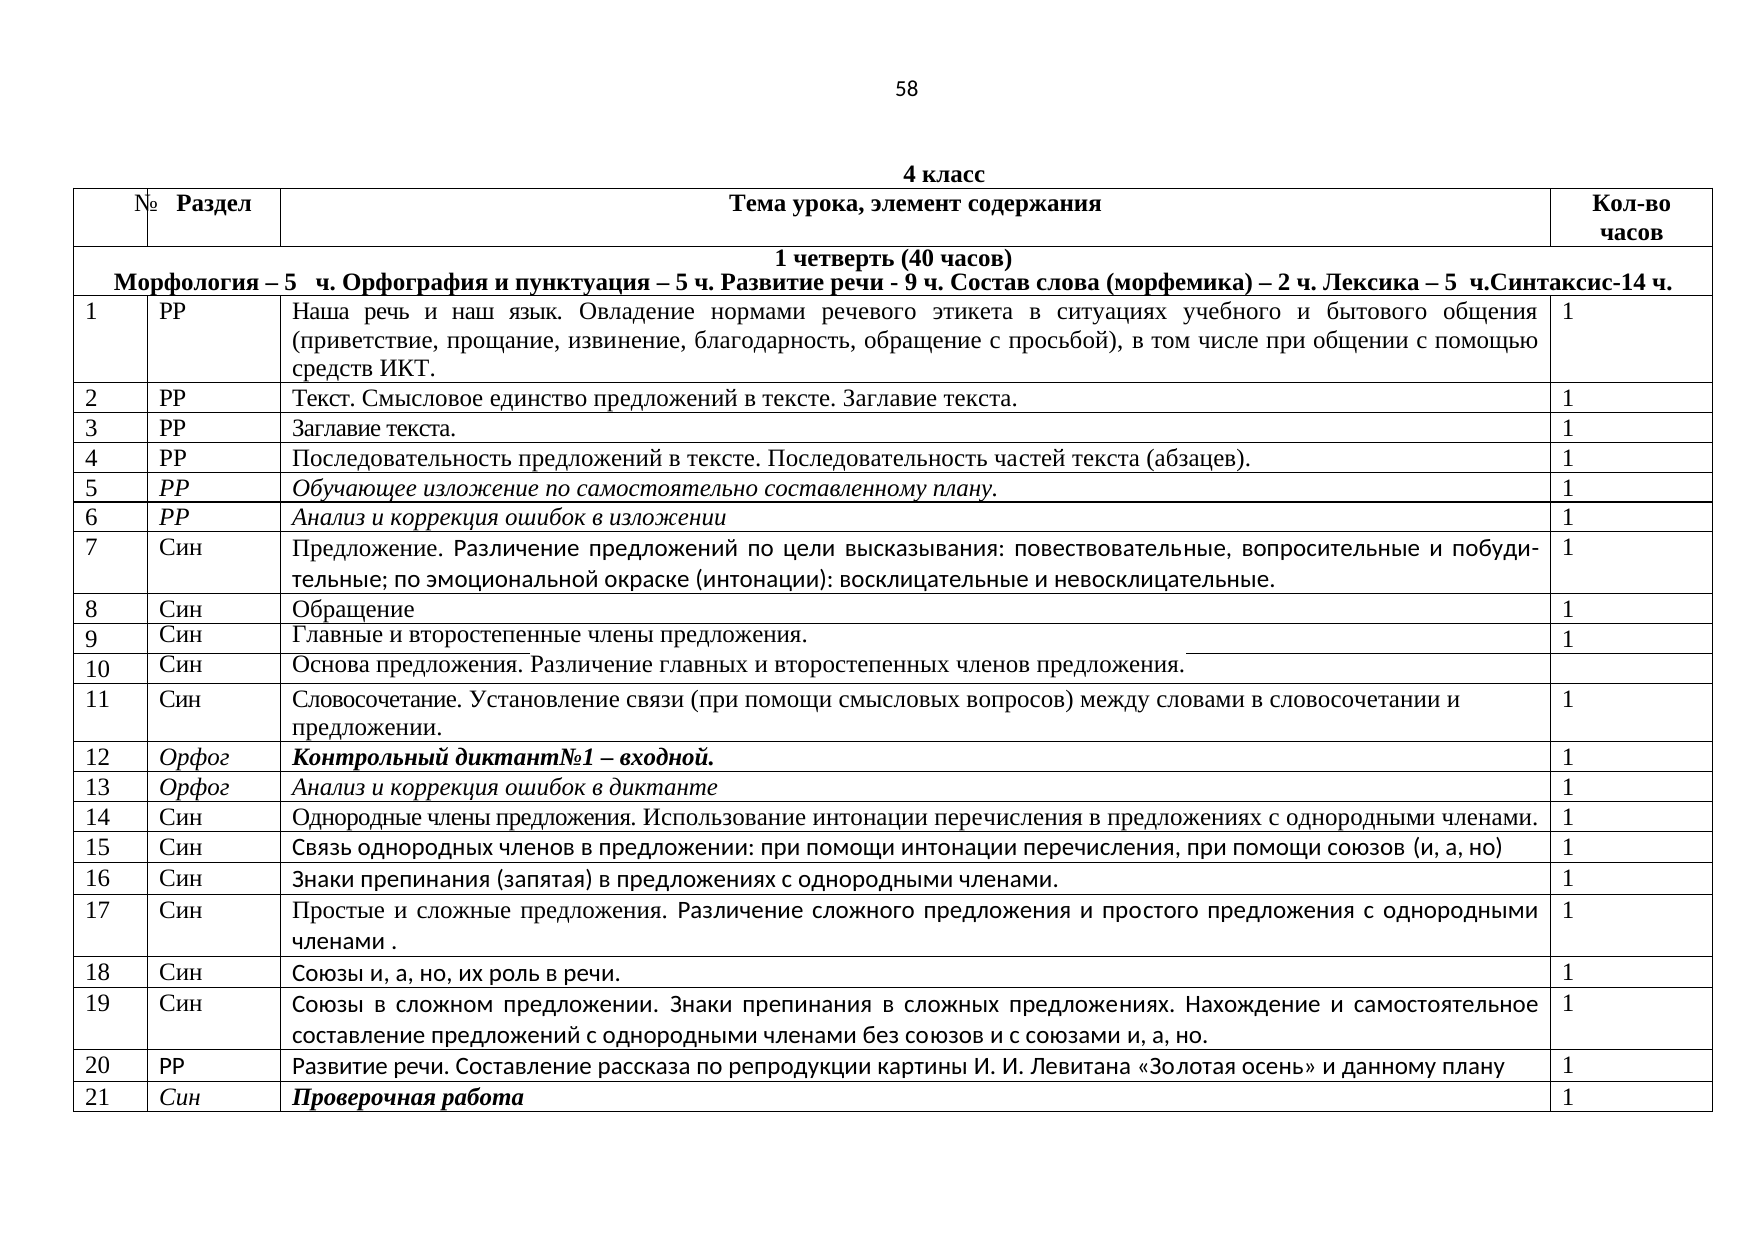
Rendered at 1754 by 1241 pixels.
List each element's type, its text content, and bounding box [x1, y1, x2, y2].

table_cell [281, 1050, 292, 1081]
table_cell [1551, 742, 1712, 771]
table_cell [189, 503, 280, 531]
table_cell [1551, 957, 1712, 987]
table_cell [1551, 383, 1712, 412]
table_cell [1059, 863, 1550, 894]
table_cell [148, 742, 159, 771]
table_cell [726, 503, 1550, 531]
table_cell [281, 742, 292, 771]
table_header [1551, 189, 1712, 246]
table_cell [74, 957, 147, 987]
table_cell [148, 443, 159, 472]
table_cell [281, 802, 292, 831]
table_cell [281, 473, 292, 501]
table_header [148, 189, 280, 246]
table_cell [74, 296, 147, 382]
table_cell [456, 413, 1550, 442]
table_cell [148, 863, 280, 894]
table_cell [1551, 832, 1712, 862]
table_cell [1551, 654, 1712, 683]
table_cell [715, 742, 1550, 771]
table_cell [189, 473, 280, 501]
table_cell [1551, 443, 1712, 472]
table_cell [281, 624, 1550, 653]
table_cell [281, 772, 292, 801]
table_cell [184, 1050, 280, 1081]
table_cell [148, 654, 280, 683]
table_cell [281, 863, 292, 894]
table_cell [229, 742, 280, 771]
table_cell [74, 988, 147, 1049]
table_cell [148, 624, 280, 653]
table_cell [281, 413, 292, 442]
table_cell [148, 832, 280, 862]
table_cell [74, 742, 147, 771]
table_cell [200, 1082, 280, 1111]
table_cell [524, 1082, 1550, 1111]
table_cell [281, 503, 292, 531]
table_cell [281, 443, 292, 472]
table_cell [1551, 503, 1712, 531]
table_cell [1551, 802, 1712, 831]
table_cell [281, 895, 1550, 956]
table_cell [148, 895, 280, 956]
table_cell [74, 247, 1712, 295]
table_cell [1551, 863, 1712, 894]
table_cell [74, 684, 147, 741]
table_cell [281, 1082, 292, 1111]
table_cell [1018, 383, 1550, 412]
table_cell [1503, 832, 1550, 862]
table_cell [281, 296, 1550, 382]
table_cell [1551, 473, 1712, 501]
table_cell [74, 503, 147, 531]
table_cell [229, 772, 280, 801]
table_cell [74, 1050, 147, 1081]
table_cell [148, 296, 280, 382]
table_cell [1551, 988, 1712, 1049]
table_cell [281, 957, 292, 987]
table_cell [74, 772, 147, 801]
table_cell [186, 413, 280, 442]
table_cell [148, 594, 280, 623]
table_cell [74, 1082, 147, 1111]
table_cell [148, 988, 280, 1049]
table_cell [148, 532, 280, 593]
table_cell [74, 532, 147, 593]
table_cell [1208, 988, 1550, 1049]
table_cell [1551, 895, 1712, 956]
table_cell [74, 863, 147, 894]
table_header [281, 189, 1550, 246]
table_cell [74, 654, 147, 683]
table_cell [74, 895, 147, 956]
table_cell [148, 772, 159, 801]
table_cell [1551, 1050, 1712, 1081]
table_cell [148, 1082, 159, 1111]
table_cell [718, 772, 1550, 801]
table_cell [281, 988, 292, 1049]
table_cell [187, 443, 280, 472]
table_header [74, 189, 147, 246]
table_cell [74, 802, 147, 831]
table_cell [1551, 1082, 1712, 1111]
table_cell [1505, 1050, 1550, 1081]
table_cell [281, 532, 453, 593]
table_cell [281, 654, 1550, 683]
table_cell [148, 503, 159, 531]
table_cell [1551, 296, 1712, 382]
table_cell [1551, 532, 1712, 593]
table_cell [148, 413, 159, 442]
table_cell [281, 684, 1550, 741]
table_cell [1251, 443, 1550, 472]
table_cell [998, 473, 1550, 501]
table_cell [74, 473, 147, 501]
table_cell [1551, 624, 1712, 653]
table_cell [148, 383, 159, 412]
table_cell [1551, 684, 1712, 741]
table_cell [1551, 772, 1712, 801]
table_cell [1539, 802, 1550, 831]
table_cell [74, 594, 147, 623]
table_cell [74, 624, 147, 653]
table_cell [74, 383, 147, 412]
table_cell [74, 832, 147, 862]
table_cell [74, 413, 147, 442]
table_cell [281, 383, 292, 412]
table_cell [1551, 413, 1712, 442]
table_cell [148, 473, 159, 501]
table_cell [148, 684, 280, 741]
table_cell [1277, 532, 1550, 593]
list 4 класс [193, 159, 1695, 187]
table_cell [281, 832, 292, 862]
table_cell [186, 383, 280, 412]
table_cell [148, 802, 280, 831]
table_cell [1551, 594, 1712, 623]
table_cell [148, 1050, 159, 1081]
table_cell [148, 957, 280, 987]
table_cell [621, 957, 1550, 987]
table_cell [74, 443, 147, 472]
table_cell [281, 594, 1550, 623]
